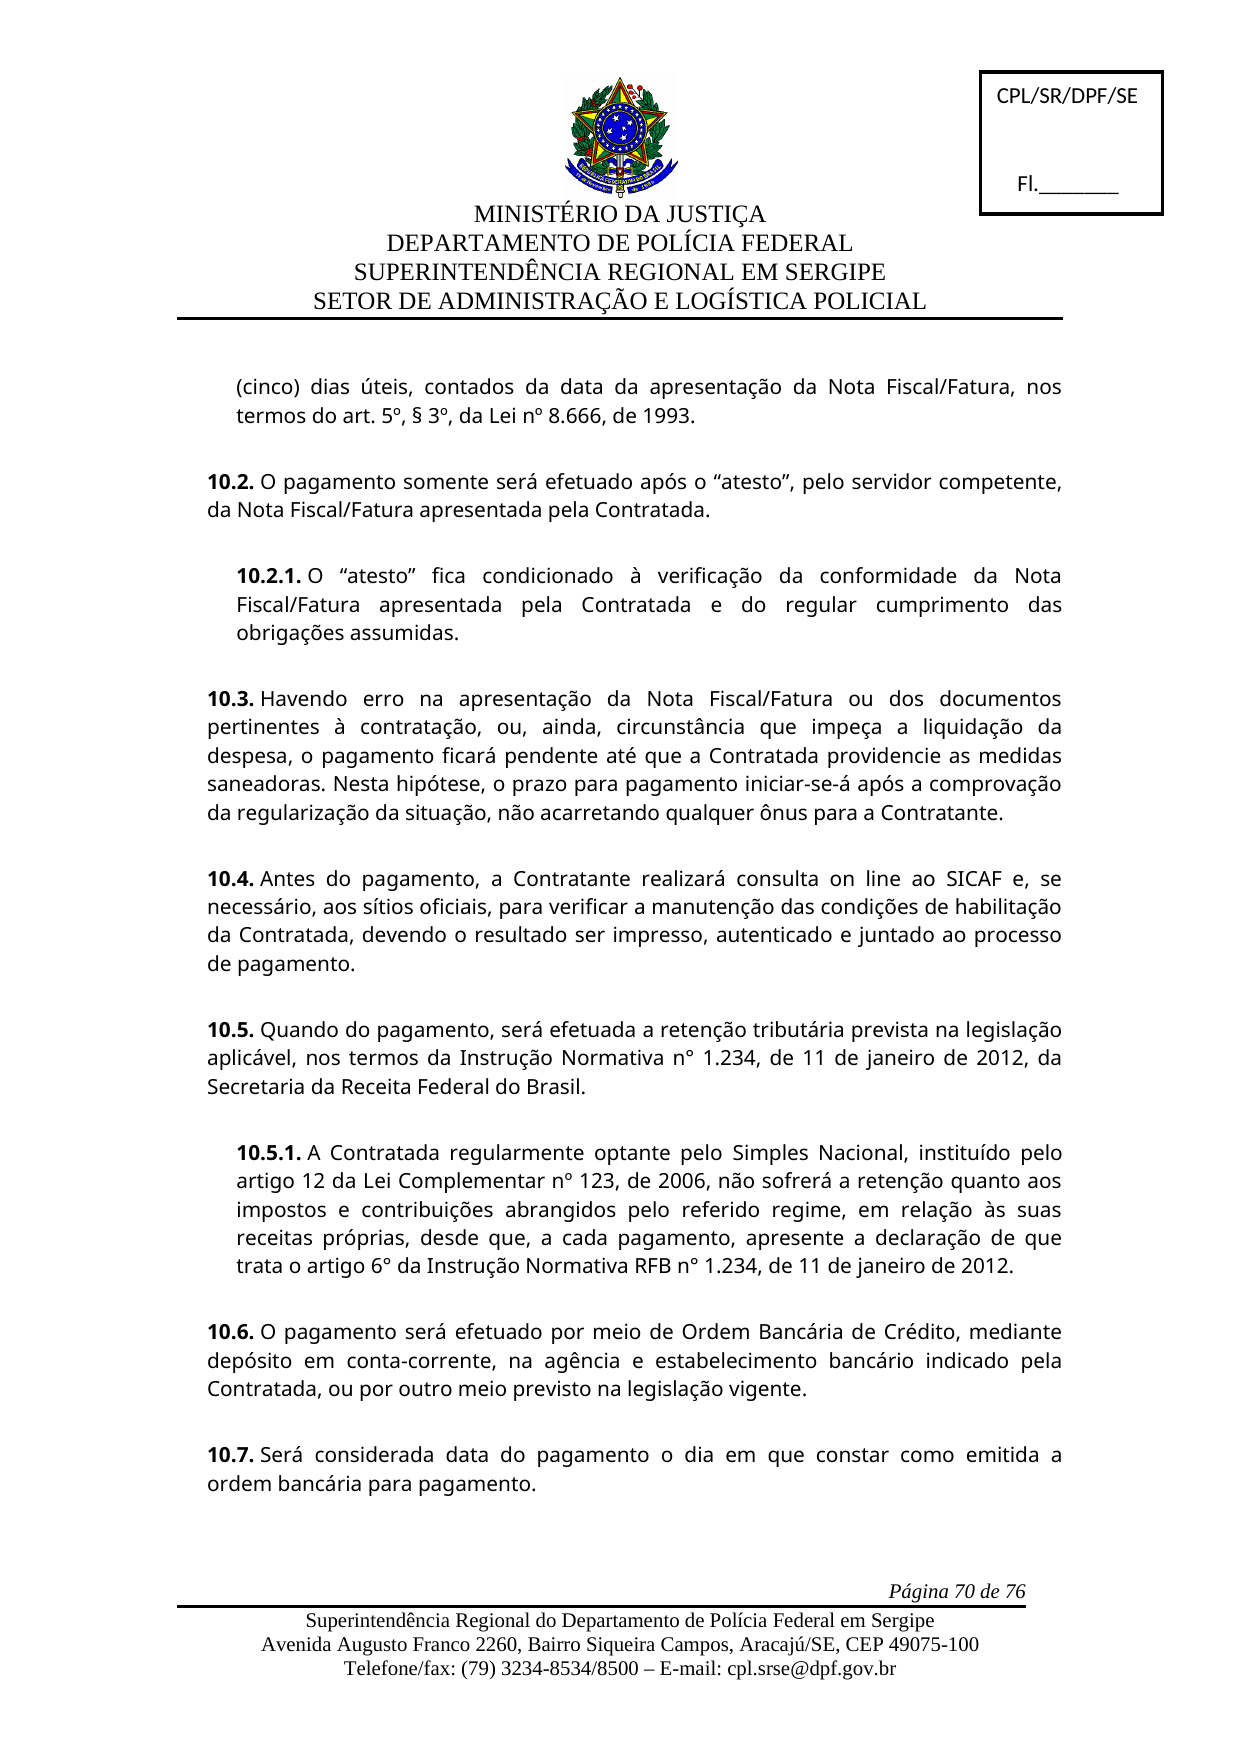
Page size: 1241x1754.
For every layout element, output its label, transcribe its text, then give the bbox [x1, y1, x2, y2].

list Quando do pagamento, será efetuada a retenção tributária prevista na legislação aplicável, nos termos da Instrução Normativa n° 1.234, de 11 de janeiro de 2012, da Secretaria da Receita Federal do Brasil. [207, 1015, 1063, 1100]
list Antes do pagamento, a Contratante realizará consulta on line ao SICAF e, se necessário, aos sítios oficiais, para verificar a manutenção das condições de habilitação da Contratada, devendo o resultado ser impresso, autenticado e juntado ao processo de pagamento. [207, 864, 1063, 977]
list Havendo erro na apresentação da Nota Fiscal/Fatura ou dos documentos pertinentes à contratação, ou, ainda, circunstância que impeça a liquidação da despesa, o pagamento ficará pendente até que a Contratada providencie as medidas saneadoras. Nesta hipótese, o prazo para pagamento iniciar-se-á após a comprovação da regularização da situação, não acarretando qualquer ônus para a Contratante. [207, 684, 1063, 826]
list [236, 372, 1063, 429]
list Será considerada data do pagamento o dia em que constar como emitida a ordem bancária para pagamento. [207, 1440, 1063, 1497]
list A Contratada regularmente optante pelo Simples Nacional, instituído pelo artigo 12 da Lei Complementar nº 123, de 2006, não sofrerá a retenção quanto aos impostos e contribuições abrangidos pelo referido regime, em relação às suas receitas próprias, desde que, a cada pagamento, apresente a declaração de que trata o artigo 6° da Instrução Normativa RFB n° 1.234, de 11 de janeiro de 2012. [236, 1138, 1063, 1280]
list O “atesto” fica condicionado à verificação da conformidade da Nota Fiscal/Fatura apresentada pela Contratada e do regular cumprimento das obrigações assumidas. [236, 561, 1063, 647]
list O pagamento somente será efetuado após o “atesto”, pelo servidor competente, da Nota Fiscal/Fatura apresentada pela Contratada. [207, 467, 1063, 524]
list O pagamento será efetuado por meio de Ordem Bancária de Crédito, mediante depósito em conta-corrente, na agência e estabelecimento bancário indicado pela Contratada, ou por outro meio previsto na legislação vigente. [207, 1317, 1063, 1403]
